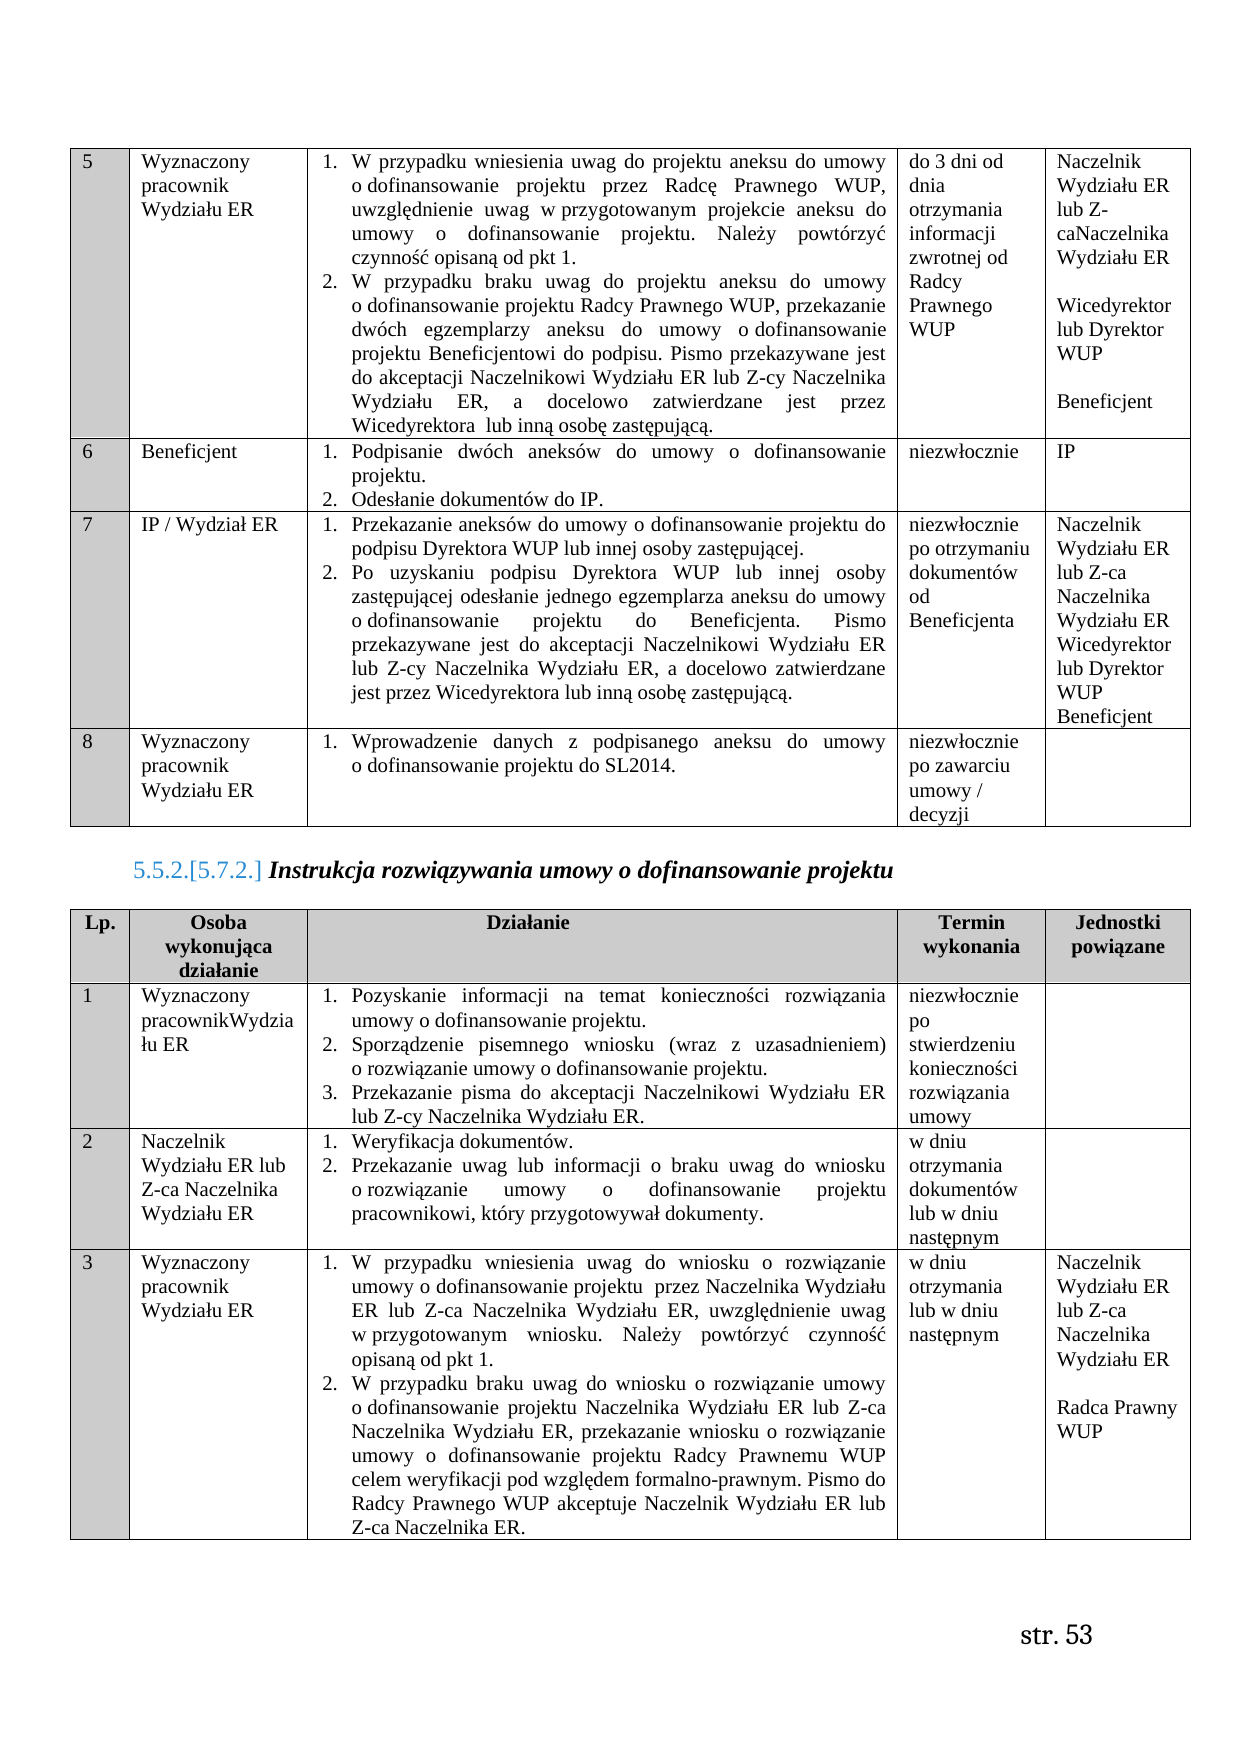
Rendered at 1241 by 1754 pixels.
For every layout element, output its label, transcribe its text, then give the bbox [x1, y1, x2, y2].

table_header Działanie [308, 910, 897, 982]
table_cell Pozyskanie informacji na temat konieczności rozwiązania umowy o dofinansowanie projektu. Sporządzenie pisemnego wniosku (wraz z uzasadnieniem) o rozwiązanie umowy o dofinansowanie projektu. Przekazanie pisma do akceptacji Naczelnikowi Wydziału ER lub Z-cy Naczelnika Wydziału ER. [308, 984, 897, 1128]
table_cell 6 [71, 439, 129, 511]
table_header Jednostki powiązane [1046, 910, 1190, 982]
table_cell Naczelnik Wydziału ER lub Z-caNaczelnika Wydziału ER Wicedyrektor lub Dyrektor WUP Beneficjent [1046, 149, 1190, 437]
table_header Lp. [71, 910, 129, 982]
table_cell [1046, 984, 1190, 1128]
table_cell W przypadku wniesienia uwag do wniosku o rozwiązanie umowy o dofinansowanie projektu przez Naczelnika Wydziału ER lub Z-ca Naczelnika Wydziału ER, uwzględnienie uwag w przygotowanym wniosku. Należy powtórzyć czynność opisaną od pkt 1. W przypadku braku uwag do wniosku o rozwiązanie umowy o dofinansowanie projektu Naczelnika Wydziału ER lub Z-ca Naczelnika Wydziału ER, przekazanie wniosku o rozwiązanie umowy o dofinansowanie projektu Radcy Prawnemu WUP celem weryfikacji pod względem formalno-prawnym. Pismo do Radcy Prawnego WUP akceptuje Naczelnik Wydziału ER lub Z-ca Naczelnika ER. [308, 1250, 897, 1539]
table_cell Wyznaczony pracownik Wydziału ER [130, 1250, 307, 1539]
table_cell W przypadku wniesienia uwag do projektu aneksu do umowy o dofinansowanie projektu przez Radcę Prawnego WUP, uwzględnienie uwag w przygotowanym projekcie aneksu do umowy o dofinansowanie projektu. Należy powtórzyć czynność opisaną od pkt 1. W przypadku braku uwag do projektu aneksu do umowy o dofinansowanie projektu Radcy Prawnego WUP, przekazanie dwóch egzemplarzy aneksu do umowy o dofinansowanie projektu Beneficjentowi do podpisu. Pismo przekazywane jest do akceptacji Naczelnikowi Wydziału ER lub Z-cy Naczelnika Wydziału ER, a docelowo zatwierdzane jest przez Wicedyrektora lub inną osobę zastępującą. [308, 149, 897, 437]
table_cell Naczelnik Wydziału ER lub Z-ca Naczelnika Wydziału ER Wicedyrektor lub Dyrektor WUP Beneficjent [1046, 512, 1190, 728]
table_cell w dniu otrzymania lub w dniu następnym [898, 1250, 1045, 1539]
table_cell 5 [71, 149, 129, 437]
table_cell Wyznaczony pracownik Wydziału ER [130, 729, 307, 826]
table_cell Naczelnik Wydziału ER lub Z-ca Naczelnika Wydziału ER [130, 1129, 307, 1249]
table_cell Podpisanie dwóch aneksów do umowy o dofinansowanie projektu. Odesłanie dokumentów do IP. [308, 439, 897, 511]
table_cell 1 [71, 984, 129, 1128]
table_cell niezwłocznie po stwierdzeniu konieczności rozwiązania umowy [898, 984, 1045, 1128]
table_cell [1046, 1129, 1190, 1249]
table_cell Wprowadzenie danych z podpisanego aneksu do umowy o dofinansowanie projektu do SL2014. [308, 729, 897, 826]
table_header Termin wykonania [898, 910, 1045, 982]
table_cell do 3 dni od dnia otrzymania informacji zwrotnej od Radcy Prawnego WUP [898, 149, 1045, 437]
table_header Osoba wykonująca działanie [130, 910, 307, 982]
table_cell niezwłocznie po otrzymaniu dokumentów od Beneficjenta [898, 512, 1045, 728]
table_cell Beneficjent [130, 439, 307, 511]
table_cell niezwłocznie po zawarciu umowy / decyzji [898, 729, 1045, 826]
subtitle Instrukcja rozwiązywania umowy o dofinansowanie projektu [133, 855, 1092, 884]
table_cell Weryfikacja dokumentów. Przekazanie uwag lub informacji o braku uwag do wniosku o rozwiązanie umowy o dofinansowanie projektu pracownikowi, który przygotowywał dokumenty. [308, 1129, 897, 1249]
table_cell IP [1046, 439, 1190, 511]
table_cell 3 [71, 1250, 129, 1539]
table_cell Przekazanie aneksów do umowy o dofinansowanie projektu do podpisu Dyrektora WUP lub innej osoby zastępującej. Po uzyskaniu podpisu Dyrektora WUP lub innej osoby zastępującej odesłanie jednego egzemplarza aneksu do umowy o dofinansowanie projektu do Beneficjenta. Pismo przekazywane jest do akceptacji Naczelnikowi Wydziału ER lub Z-cy Naczelnika Wydziału ER, a docelowo zatwierdzane jest przez Wicedyrektora lub inną osobę zastępującą. [308, 512, 897, 728]
table_cell Naczelnik Wydziału ER lub Z-ca Naczelnika Wydziału ER Radca Prawny WUP [1046, 1250, 1190, 1539]
table_cell niezwłocznie [898, 439, 1045, 511]
table_cell [1046, 729, 1190, 826]
table_cell 7 [71, 512, 129, 728]
table_cell Wyznaczony pracownik Wydziału ER [130, 149, 307, 437]
table_cell Wyznaczony pracownikWydziału ER [130, 984, 307, 1128]
table_cell w dniu otrzymania dokumentów lub w dniu następnym [898, 1129, 1045, 1249]
table_cell 2 [71, 1129, 129, 1249]
table_cell IP / Wydział ER [130, 512, 307, 728]
table_cell 8 [71, 729, 129, 826]
